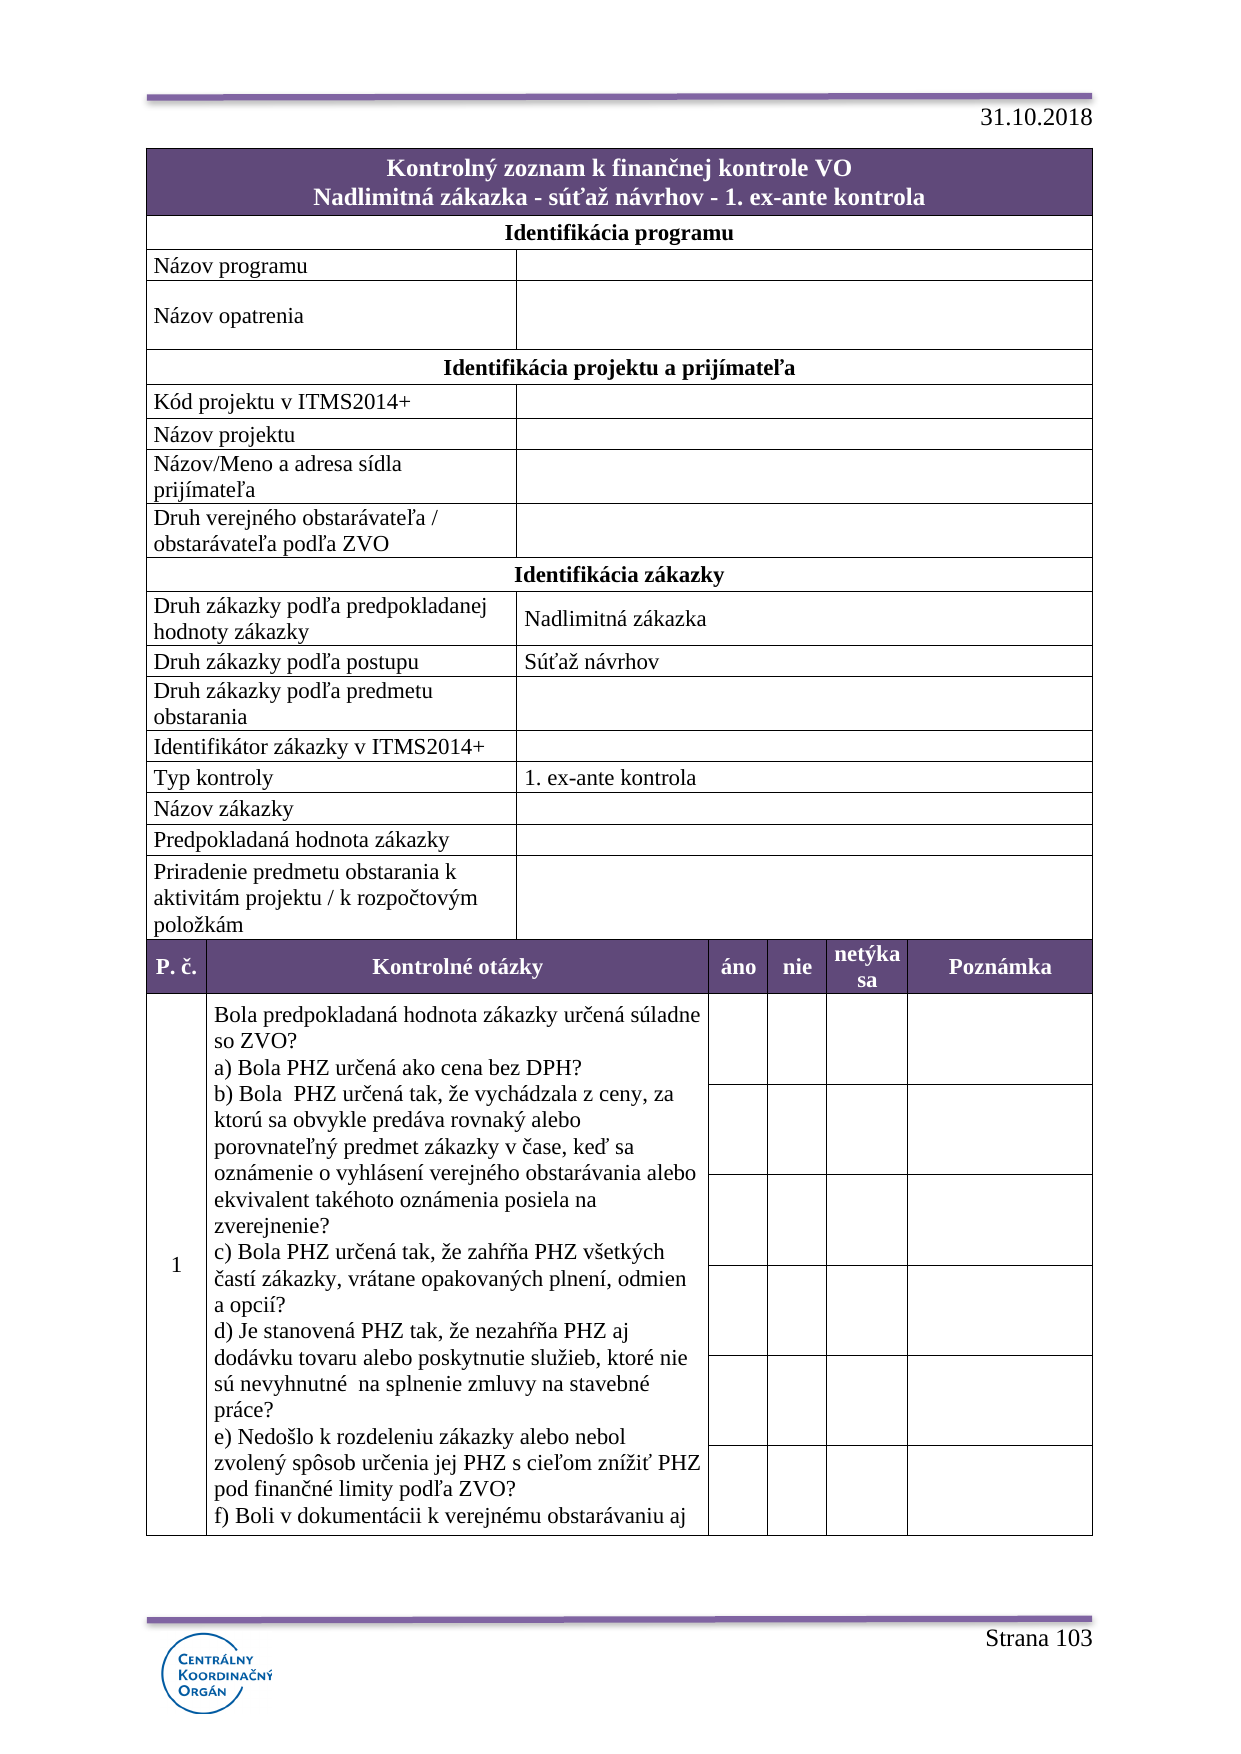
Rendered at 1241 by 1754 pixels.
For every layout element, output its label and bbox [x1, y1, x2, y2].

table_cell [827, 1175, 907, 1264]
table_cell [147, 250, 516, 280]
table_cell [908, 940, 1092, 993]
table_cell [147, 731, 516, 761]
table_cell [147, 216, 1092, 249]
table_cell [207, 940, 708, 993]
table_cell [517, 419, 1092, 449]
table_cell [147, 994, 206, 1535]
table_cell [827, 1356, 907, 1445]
picture [159, 1631, 272, 1713]
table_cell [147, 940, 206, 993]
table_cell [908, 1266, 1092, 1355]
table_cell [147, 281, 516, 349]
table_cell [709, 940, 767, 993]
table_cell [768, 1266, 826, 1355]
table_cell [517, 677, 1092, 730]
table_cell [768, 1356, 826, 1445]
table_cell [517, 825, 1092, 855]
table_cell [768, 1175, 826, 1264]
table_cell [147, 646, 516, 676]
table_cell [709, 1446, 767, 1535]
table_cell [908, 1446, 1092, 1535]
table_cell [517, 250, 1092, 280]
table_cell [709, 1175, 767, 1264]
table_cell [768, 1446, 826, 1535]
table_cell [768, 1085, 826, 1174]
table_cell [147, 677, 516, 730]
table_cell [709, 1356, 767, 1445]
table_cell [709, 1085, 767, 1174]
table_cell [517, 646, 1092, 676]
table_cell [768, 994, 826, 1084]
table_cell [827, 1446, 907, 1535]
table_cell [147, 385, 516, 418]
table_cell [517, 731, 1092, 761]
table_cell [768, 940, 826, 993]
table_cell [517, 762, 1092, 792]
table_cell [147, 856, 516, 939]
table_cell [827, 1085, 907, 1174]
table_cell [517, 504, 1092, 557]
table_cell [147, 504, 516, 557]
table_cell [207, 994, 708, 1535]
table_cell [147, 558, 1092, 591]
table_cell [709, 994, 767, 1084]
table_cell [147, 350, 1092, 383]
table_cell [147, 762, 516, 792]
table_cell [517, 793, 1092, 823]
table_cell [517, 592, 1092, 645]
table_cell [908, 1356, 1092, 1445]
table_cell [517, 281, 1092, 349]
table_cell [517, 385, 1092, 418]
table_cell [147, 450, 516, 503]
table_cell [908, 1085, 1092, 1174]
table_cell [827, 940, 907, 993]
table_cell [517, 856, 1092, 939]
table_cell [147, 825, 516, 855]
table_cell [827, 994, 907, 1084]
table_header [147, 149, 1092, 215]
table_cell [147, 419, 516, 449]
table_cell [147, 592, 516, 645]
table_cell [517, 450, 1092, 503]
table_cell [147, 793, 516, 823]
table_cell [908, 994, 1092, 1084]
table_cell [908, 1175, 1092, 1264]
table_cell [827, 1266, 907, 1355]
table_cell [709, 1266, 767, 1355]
